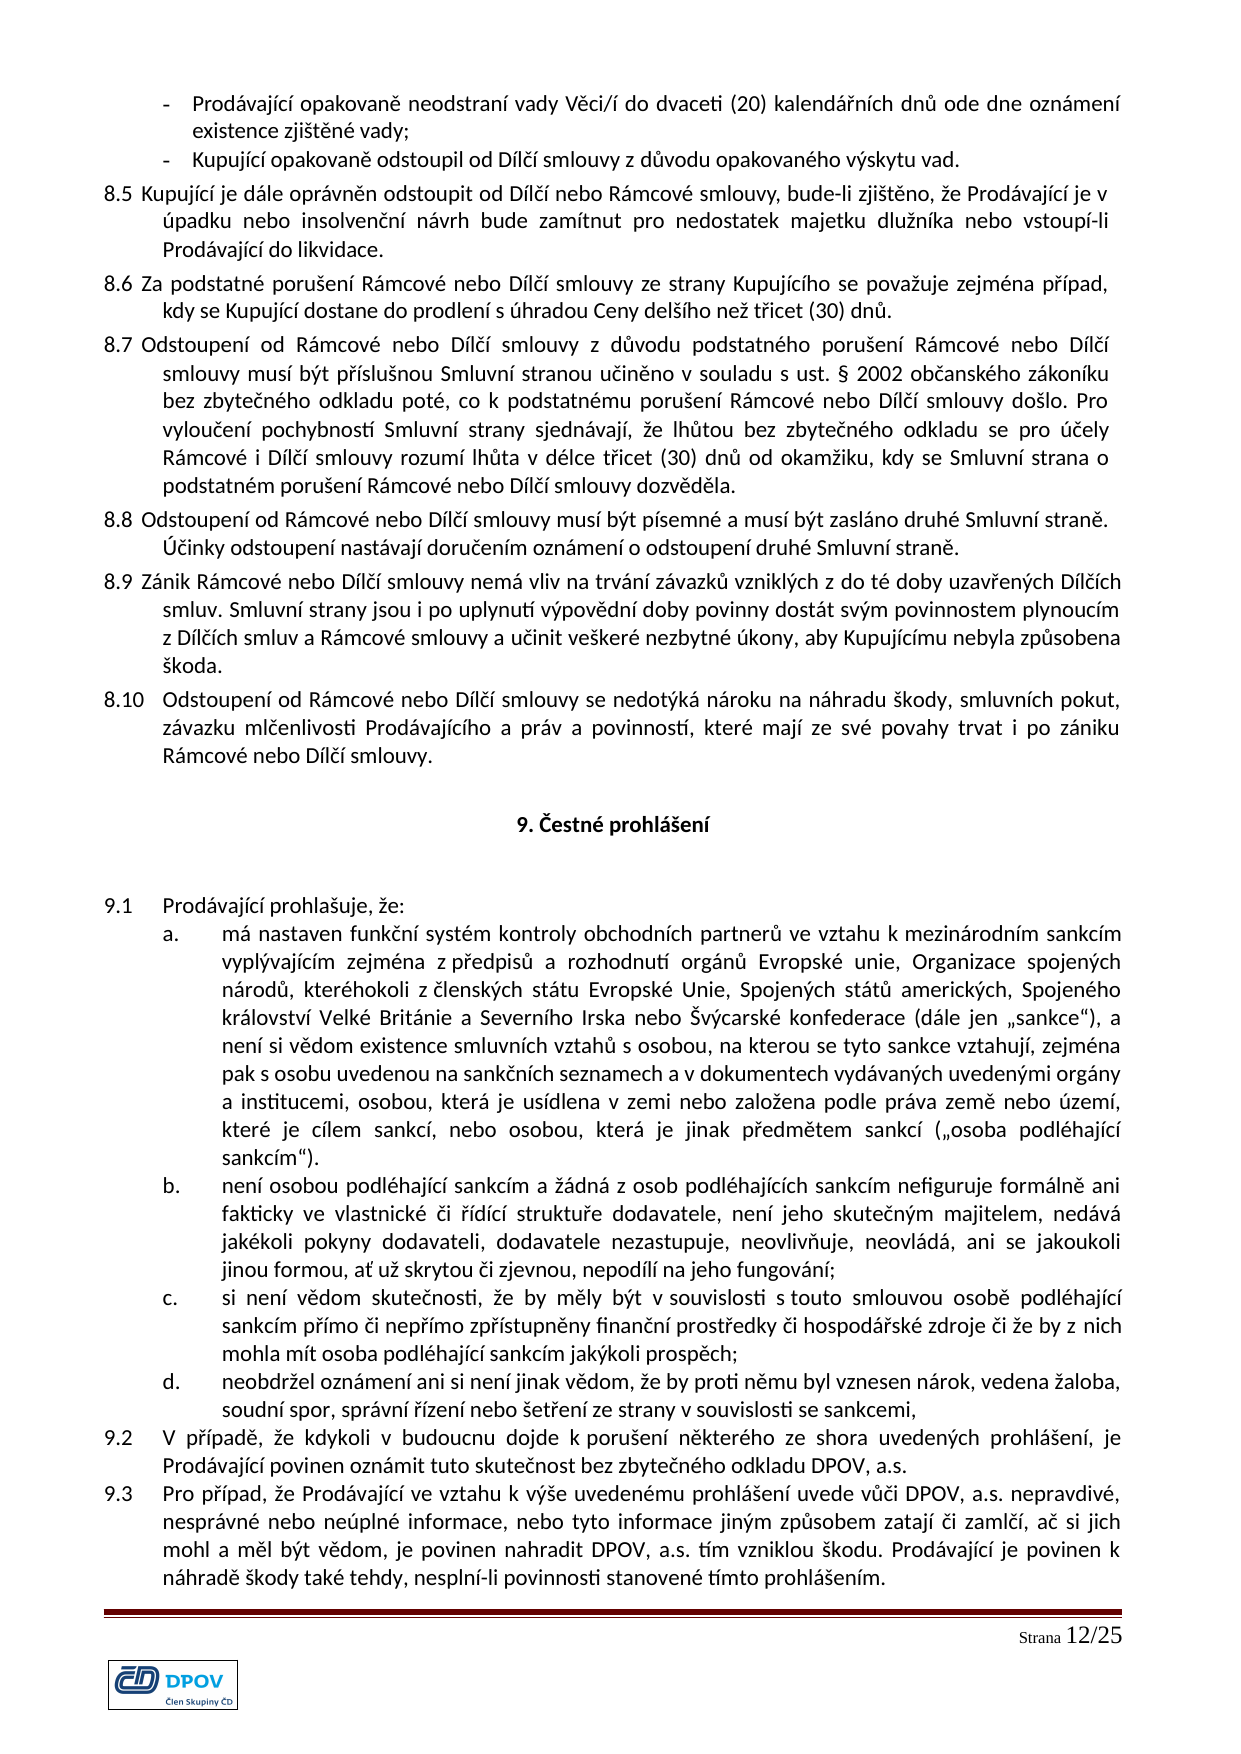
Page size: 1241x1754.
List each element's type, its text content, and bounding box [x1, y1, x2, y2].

list Zánik Rámcové nebo Dílčí smlouvy nemá vliv na trvání závazků vzniklých z do té doby uzavřených Dílčích smluv. Smluvní strany jsou i po uplynutí výpovědní doby povinny dostát svým povinnostem plynoucím z Dílčích smluv a Rámcové smlouvy a učinit veškeré nezbytné úkony, aby Kupujícímu nebyla způsobena škoda. [103, 567, 1122, 679]
list Odstoupení od Rámcové nebo Dílčí smlouvy z důvodu podstatného porušení Rámcové nebo Dílčí smlouvy musí být příslušnou Smluvní stranou učiněno v souladu s ust. § 2002 občanského zákoníku bez zbytečného odkladu poté, co k podstatnému porušení Rámcové nebo Dílčí smlouvy došlo. Pro vyloučení pochybností Smluvní strany sjednávají, že lhůtou bez zbytečného odkladu se pro účely Rámcové i Dílčí smlouvy rozumí lhůta v délce třicet (30) dnů od okamžiku, kdy se Smluvní strana o podstatném porušení Rámcové nebo Dílčí smlouvy dozvěděla. [103, 331, 1110, 499]
text 9. Čestné prohlášení [103, 810, 1122, 838]
list není osobou podléhající sankcím a žádná z osob podléhajících sankcím nefiguruje formálně ani fakticky ve vlastnické či řídící struktuře dodavatele, není jeho skutečným majitelem, nedává jakékoli pokyny dodavateli, dodavatele nezastupuje, neovlivňuje, neovládá, ani se jakoukoli jinou formou, ať už skrytou či zjevnou, nepodílí na jeho fungování; [162, 1171, 1122, 1283]
list si není vědom skutečnosti, že by měly být v souvislosti s touto smlouvou osobě podléhající sankcím přímo či nepřímo zpřístupněny finanční prostředky či hospodářské zdroje či že by z nich mohla mít osoba podléhající sankcím jakýkoli prospěch; [162, 1283, 1122, 1367]
list Za podstatné porušení Rámcové nebo Dílčí smlouvy ze strany Kupujícího se považuje zejména případ, kdy se Kupující dostane do prodlení s úhradou Ceny delšího než třicet (30) dnů. [103, 269, 1110, 325]
list Kupující opakovaně odstoupil od Dílčí smlouvy z důvodu opakovaného výskytu vad. [162, 145, 1122, 173]
list Pro případ, že Prodávající ve vztahu k výše uvedenému prohlášení uvede vůči DPOV, a.s. nepravdivé, nesprávné nebo neúplné informace, nebo tyto informace jiným způsobem zatají či zamlčí, ač si jich mohl a měl být vědom, je povinen nahradit DPOV, a.s. tím vzniklou škodu. Prodávající je povinen k náhradě škody také tehdy, nesplní-li povinnosti stanovené tímto prohlášením. [103, 1479, 1122, 1591]
list Prodávající prohlašuje, že: [103, 891, 1122, 919]
list Prodávající opakovaně neodstraní vady Věci/í do dvaceti (20) kalendářních dnů ode dne oznámení existence zjištěné vady; [162, 89, 1122, 145]
list Kupující je dále oprávněn odstoupit od Dílčí nebo Rámcové smlouvy, bude-li zjištěno, že Prodávající je v úpadku nebo insolvenční návrh bude zamítnut pro nedostatek majetku dlužníka nebo vstoupí-li Prodávající do likvidace. [103, 179, 1110, 263]
picture [109, 1661, 237, 1709]
list Odstoupení od Rámcové nebo Dílčí smlouvy se nedotýká nároku na náhradu škody, smluvních pokut, závazku mlčenlivosti Prodávajícího a práv a povinností, které mají ze své povahy trvat i po zániku Rámcové nebo Dílčí smlouvy. [103, 685, 1122, 769]
list Odstoupení od Rámcové nebo Dílčí smlouvy musí být písemné a musí být zasláno druhé Smluvní straně. Účinky odstoupení nastávají doručením oznámení o odstoupení druhé Smluvní straně. [103, 505, 1110, 561]
list má nastaven funkční systém kontroly obchodních partnerů ve vztahu k mezinárodním sankcím vyplývajícím zejména z předpisů a rozhodnutí orgánů Evropské unie, Organizace spojených národů, kteréhokoli z členských státu Evropské Unie, Spojených států amerických, Spojeného království Velké Británie a Severního Irska nebo Švýcarské konfederace (dále jen „sankce“), a není si vědom existence smluvních vztahů s osobou, na kterou se tyto sankce vztahují, zejména pak s osobu uvedenou na sankčních seznamech a v dokumentech vydávaných uvedenými orgány a institucemi, osobou, která je usídlena v zemi nebo založena podle práva země nebo území, které je cílem sankcí, nebo osobou, která je jinak předmětem sankcí („osoba podléhající sankcím“). [162, 919, 1122, 1171]
list V případě, že kdykoli v budoucnu dojde k porušení některého ze shora uvedených prohlášení, je Prodávající povinen oznámit tuto skutečnost bez zbytečného odkladu DPOV, a.s. [103, 1423, 1122, 1479]
list neobdržel oznámení ani si není jinak vědom, že by proti němu byl vznesen nárok, vedena žaloba, soudní spor, správní řízení nebo šetření ze strany v souvislosti se sankcemi, [162, 1367, 1122, 1423]
